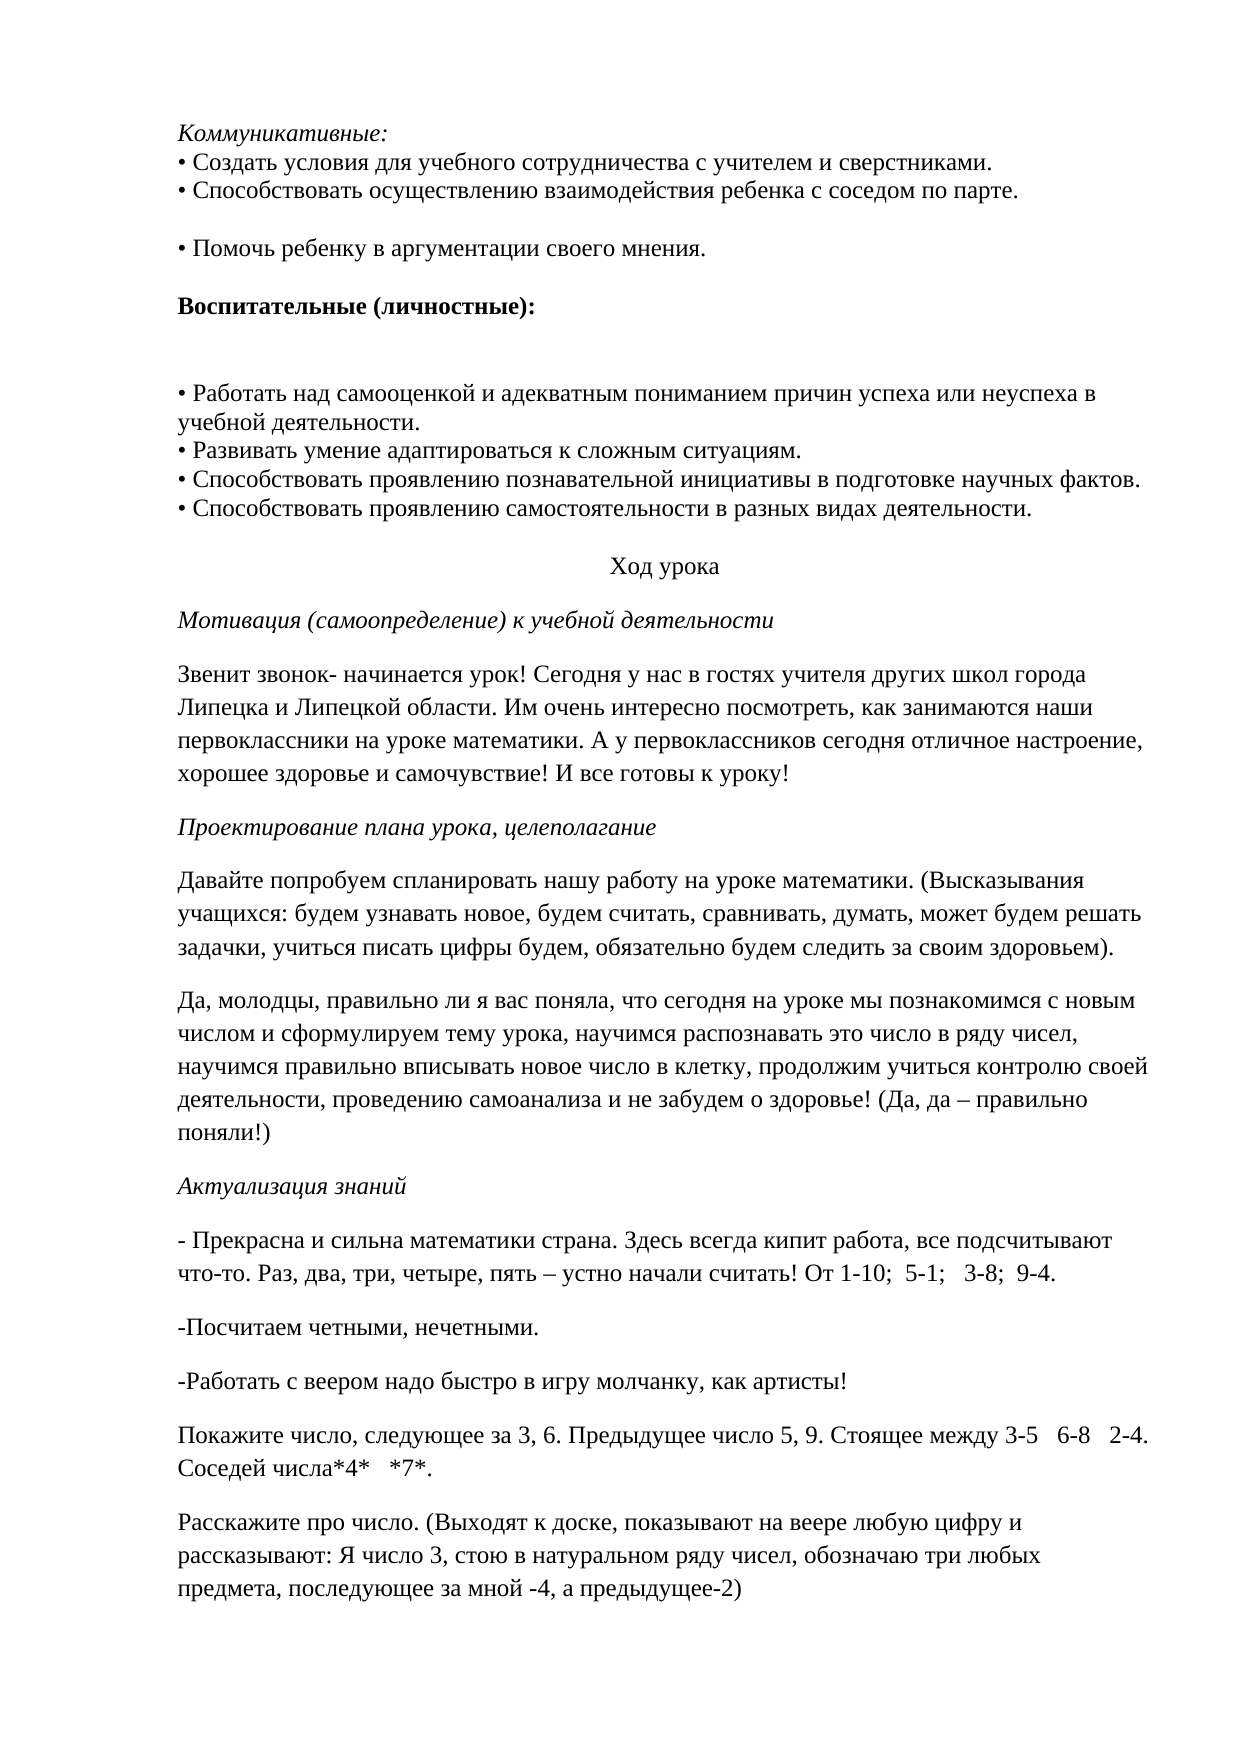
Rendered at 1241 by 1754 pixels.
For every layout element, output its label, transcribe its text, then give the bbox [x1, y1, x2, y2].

text Воспитательные (личностные): [177, 291, 1152, 320]
text Мотивация (самоопределение) к учебной деятельности [177, 605, 1152, 634]
text Ход урока [177, 551, 1152, 580]
text • Помочь ребенку в аргументации своего мнения. [177, 233, 1152, 262]
text Расскажите про число. (Выходят к доске, показывают на веере любую цифру и рассказывают: Я число 3, стою в натуральном ряду чисел, обозначаю три любых предмета, последующее за мной -4, а предыдущее-2) [177, 1507, 1152, 1601]
text Звенит звонок- начинается урок! Сегодня у нас в гостях учителя других школ города Липецка и Липецкой области. Им очень интересно посмотреть, как занимаются наши первоклассники на уроке математики. А у первоклассников сегодня отличное настроение, хорошее здоровье и самочувствие! И все готовы к уроку! [177, 659, 1152, 787]
text Коммуникативные: • Создать условия для учебного сотрудничества с учителем и сверстниками. • Способствовать осуществлению взаимодействия ребенка с соседом по парте. [177, 118, 1152, 204]
text Покажите число, следующее за 3, 6. Предыдущее число 5, 9. Стоящее между 3-5 6-8 2-4. Соседей числа*4* *7*. [177, 1420, 1152, 1482]
text Актуализация знаний [177, 1171, 1152, 1200]
text -Работать с веером надо быстро в игру молчанку, как артисты! [177, 1366, 1152, 1395]
text - Прекрасна и сильна математики страна. Здесь всегда кипит работа, все подсчитывают что-то. Раз, два, три, четыре, пять – устно начали считать! От 1-10; 5-1; 3-8; 9-4. [177, 1225, 1152, 1287]
text Проектирование плана урока, целеполагание [177, 812, 1152, 840]
text -Посчитаем четными, нечетными. [177, 1312, 1152, 1341]
text Давайте попробуем спланировать нашу работу на уроке математики. (Высказывания учащихся: будем узнавать новое, будем считать, сравнивать, думать, может будем решать задачки, учиться писать цифры будем, обязательно будем следить за своим здоровьем). [177, 866, 1152, 960]
text Да, молодцы, правильно ли я вас поняла, что сегодня на уроке мы познакомимся с новым числом и сформулируем тему урока, научимся распознавать это число в ряду чисел, научимся правильно вписывать новое число в клетку, продолжим учиться контролю своей деятельности, проведению самоанализа и не забудем о здоровье! (Да, да – правильно поняли!) [177, 985, 1152, 1146]
text • Работать над самооценкой и адекватным пониманием причин успеха или неуспеха в учебной деятельности. • Развивать умение адаптироваться к сложным ситуациям. • Способствовать проявлению познавательной инициативы в подготовке научных фактов. • Способствовать проявлению самостоятельности в разных видах деятельности. [177, 349, 1152, 522]
